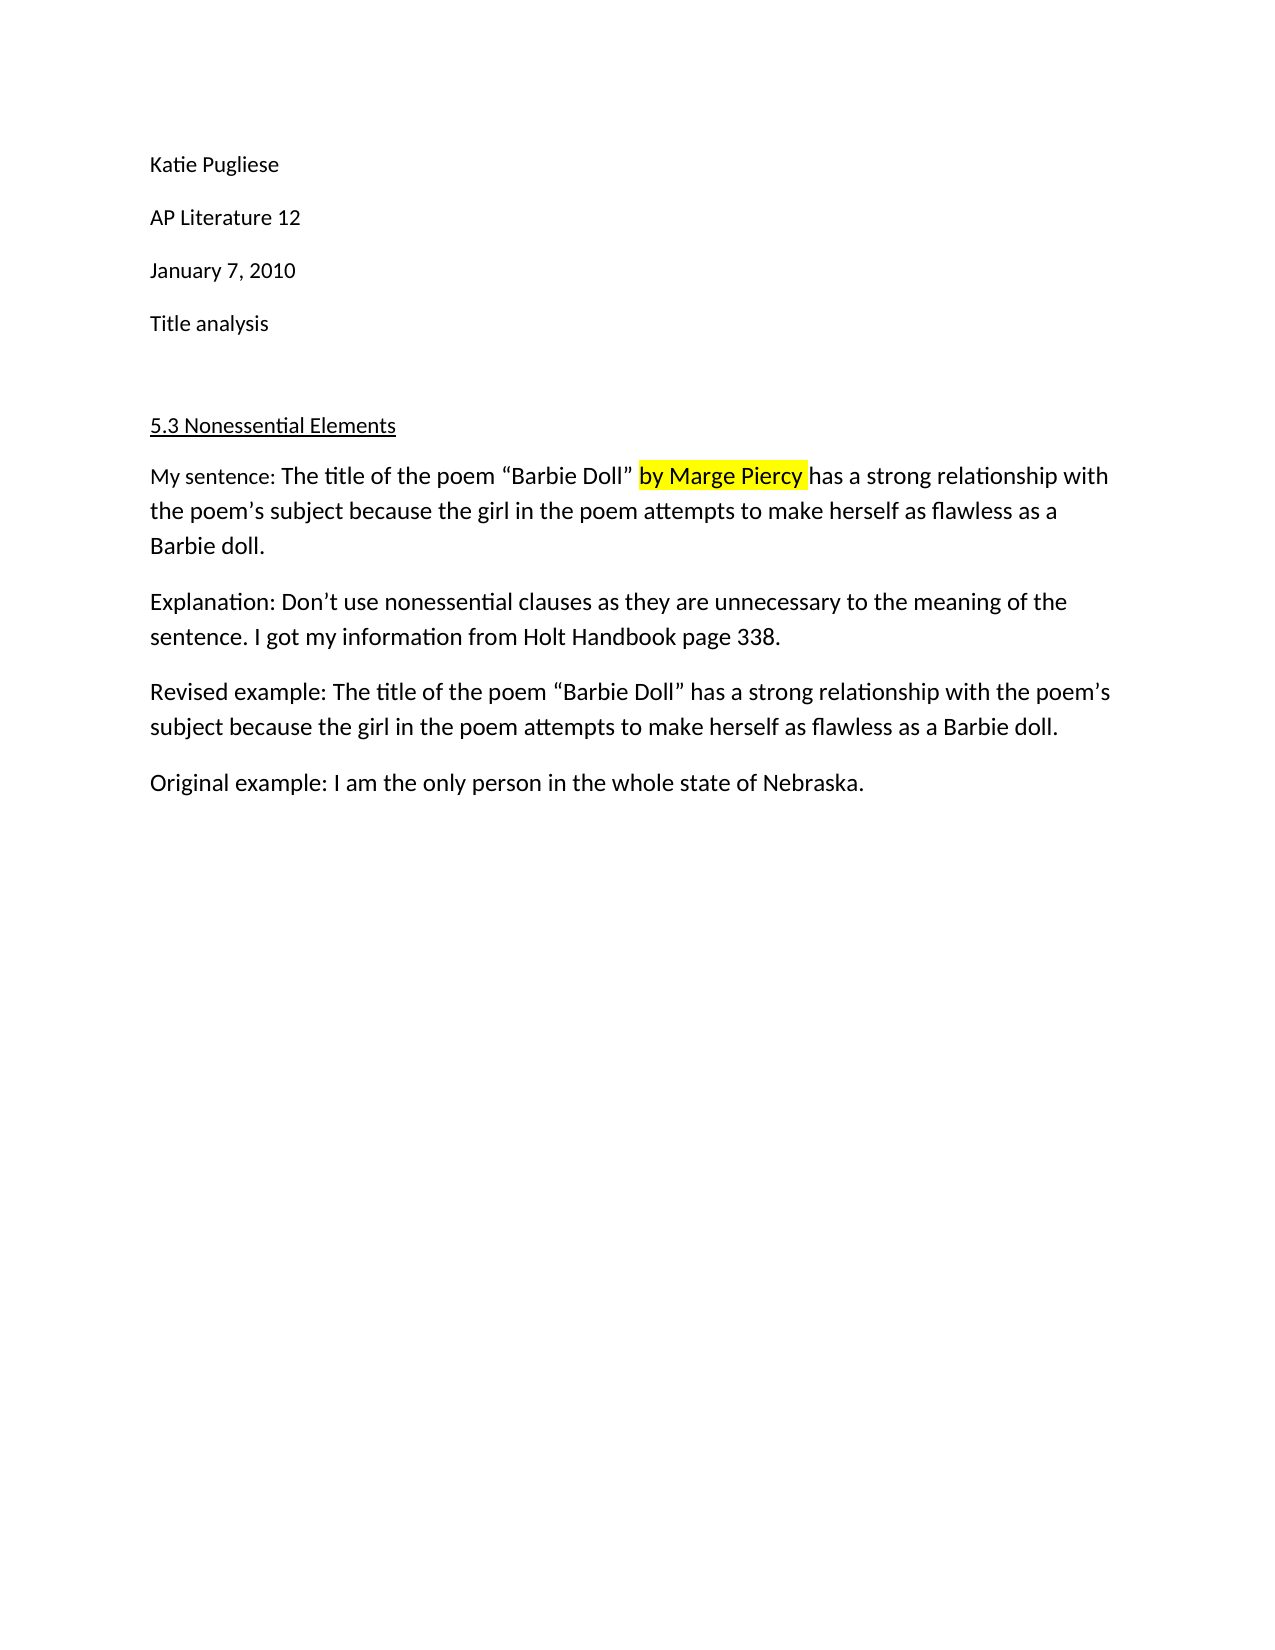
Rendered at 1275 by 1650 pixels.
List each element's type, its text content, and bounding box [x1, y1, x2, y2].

text January 7, 2010 [150, 256, 1125, 284]
text My sentence: The title of the poem “Barbie Doll” by Marge Piercy has a strong relationship with the poem’s subject because the girl in the poem attempts to make herself as flawless as a Barbie doll. [150, 460, 1125, 560]
text Explanation: Don’t use nonessential clauses as they are unnecessary to the meaning of the sentence. I got my information from Holt Handbook page 338. [150, 586, 1125, 651]
text AP Literature 12 [150, 203, 1125, 231]
text 5.3 Nonessential Elements [150, 411, 1125, 439]
text Original example: I am the only person in the whole state of Nebraska. [150, 767, 1125, 798]
text Katie Pugliese [150, 150, 1125, 178]
text Revised example: The title of the poem “Barbie Doll” has a strong relationship with the poem’s subject because the girl in the poem attempts to make herself as flawless as a Barbie doll. [150, 676, 1125, 742]
text Title analysis [150, 309, 1125, 337]
